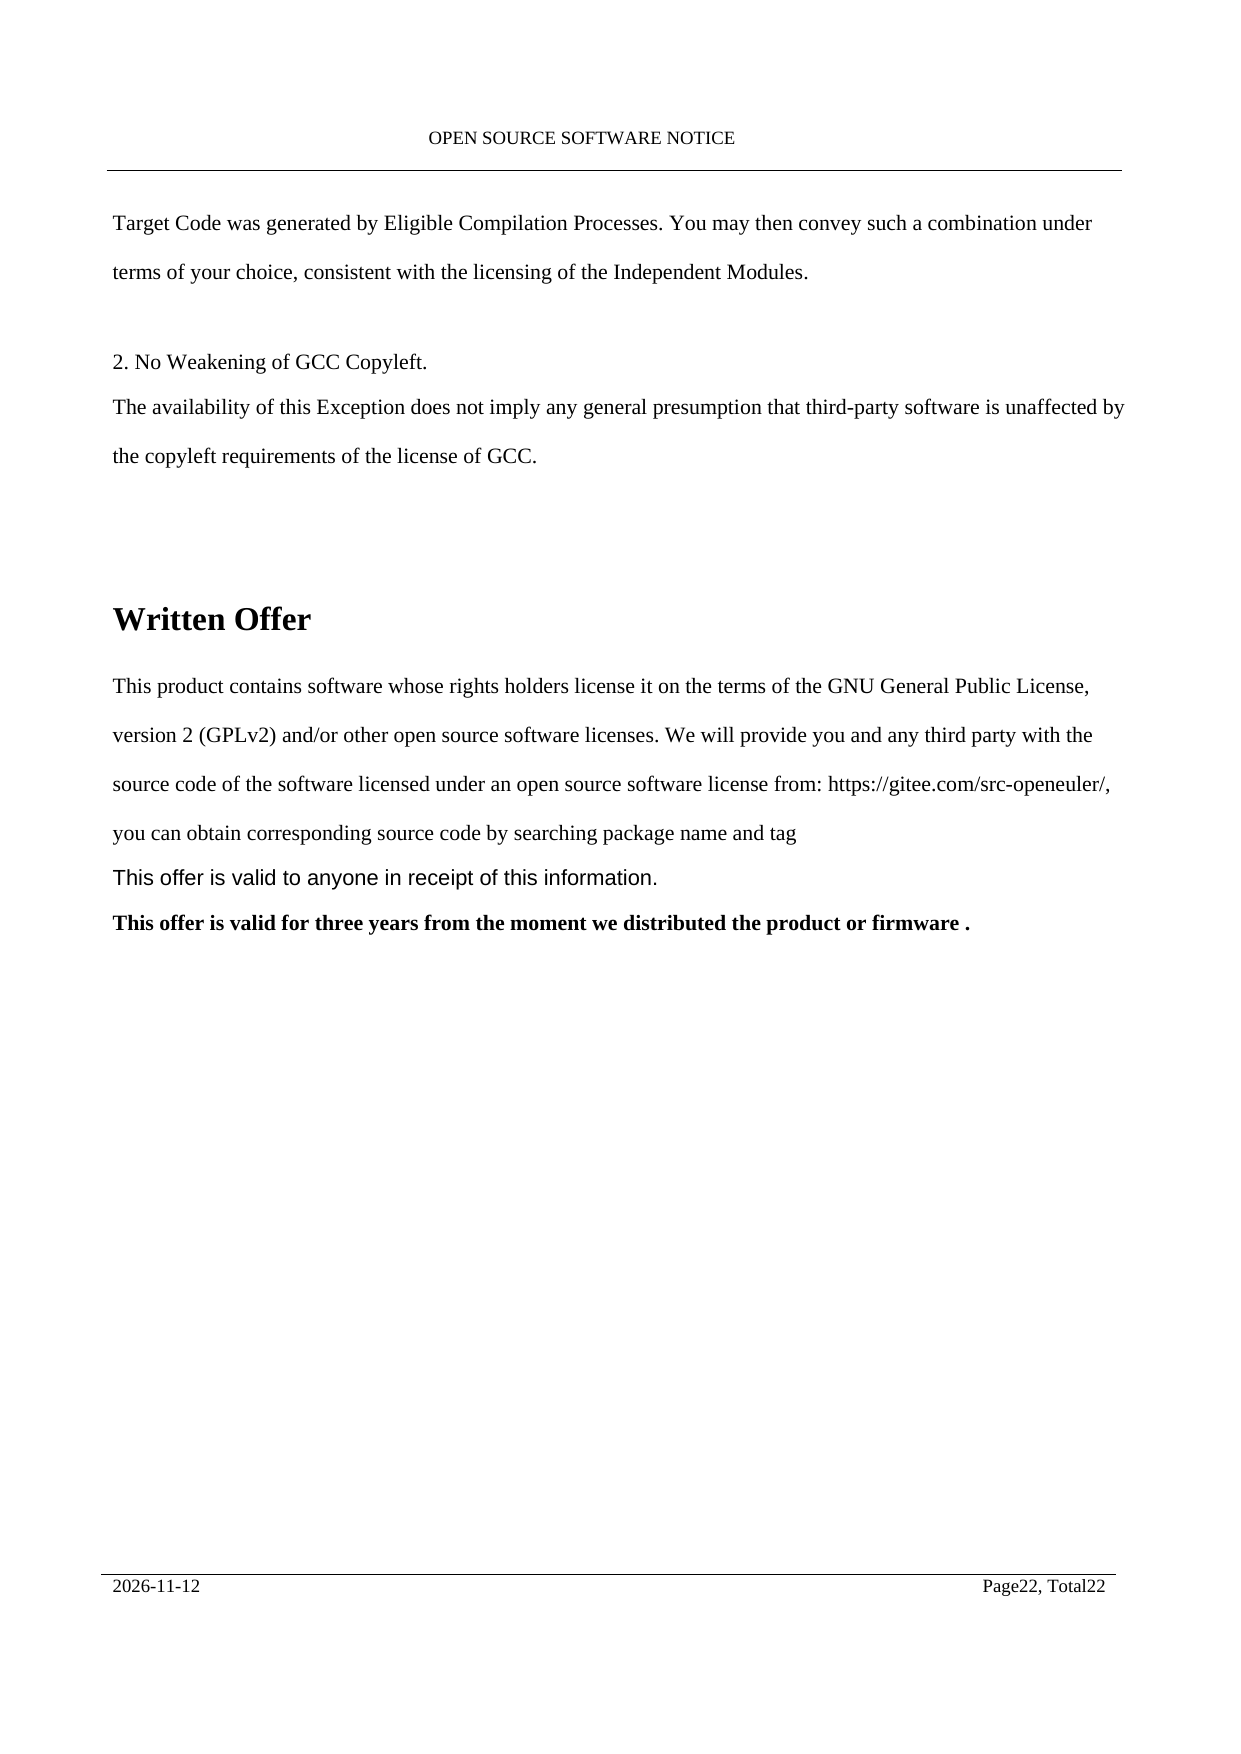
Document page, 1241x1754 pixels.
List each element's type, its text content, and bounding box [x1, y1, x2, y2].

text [112, 206, 1128, 288]
text This offer is valid to anyone in receipt of this information. [112, 861, 1128, 893]
text This product contains software whose rights holders license it on the terms of the GNU General Public License, version 2 (GPLv2) and/or other open source software licenses. We will provide you and any third party with the source code of the software licensed under an open source software license from: https://gitee.com/src-openeuler/, you can obtain corresponding source code by searching package name and tag [112, 669, 1128, 848]
text Written Offer [112, 585, 1128, 650]
text 2. No Weakening of GCC Copyleft. [112, 345, 1128, 378]
text This offer is valid for three years from the moment we distributed the product or firmware . [112, 906, 1128, 938]
text The availability of this Exception does not imply any general presumption that third-party software is unaffected by the copyleft requirements of the license of GCC. [112, 390, 1128, 569]
